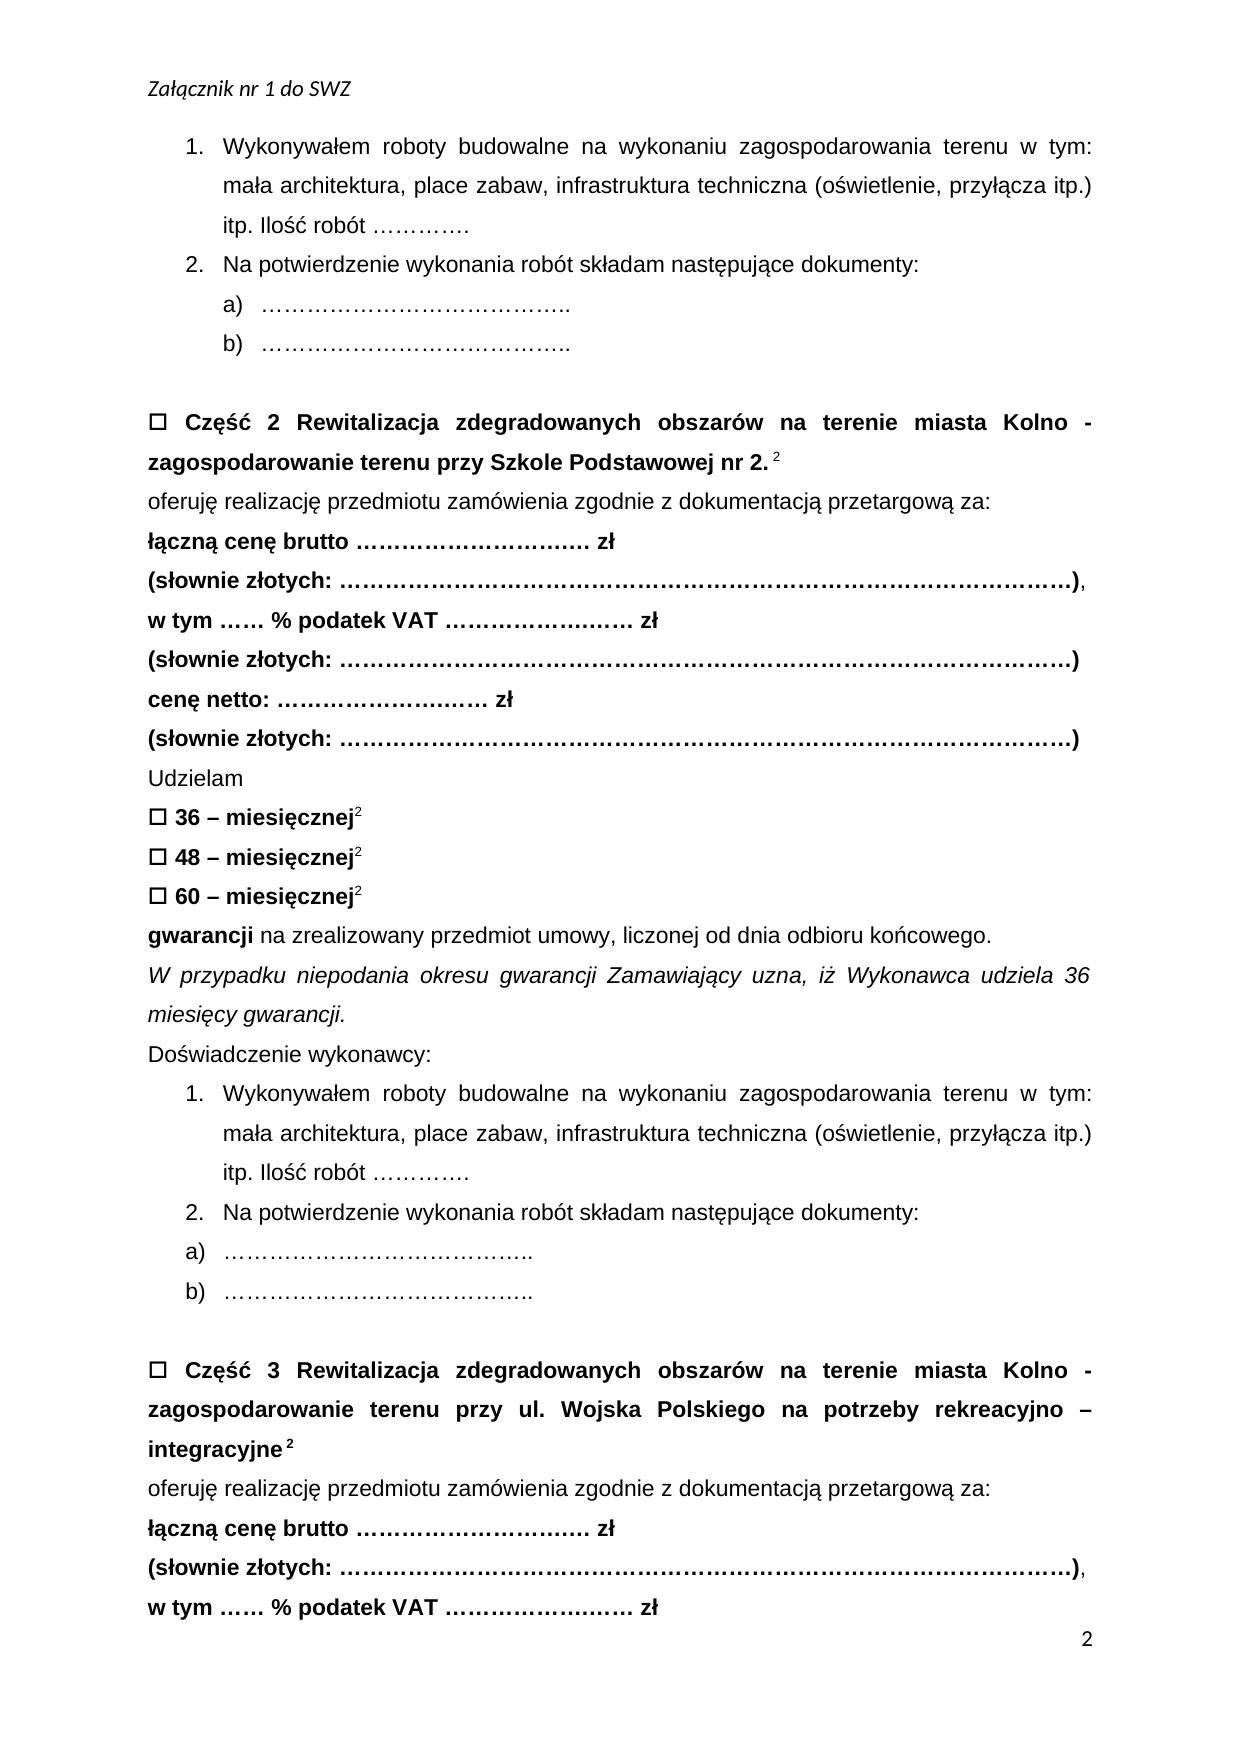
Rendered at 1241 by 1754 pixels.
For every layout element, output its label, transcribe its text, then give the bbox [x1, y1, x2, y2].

text (słownie złotych: ……………………………………………………………………………………) [148, 725, 1093, 751]
text Doświadczenie wykonawcy: [148, 1041, 1093, 1067]
list Wykonywałem roboty budowalne na wykonaniu zagospodarowania terenu w tym: mała architektura, place zabaw, infrastruktura techniczna (oświetlenie, przyłącza itp.) itp. Ilość robót …………. [185, 133, 1093, 238]
text 48 – miesięcznej2 [148, 843, 1093, 870]
list Na potwierdzenie wykonania robót składam następujące dokumenty: [185, 251, 1093, 278]
text łączną cenę brutto ……………………….… zł [148, 1515, 1093, 1541]
text Udzielam [148, 764, 1093, 791]
list ………………………………….. [185, 1278, 1093, 1304]
text cenę netto: ………………….…… zł [148, 686, 1093, 712]
list ………………………………….. [223, 330, 1093, 357]
list ………………………………….. [185, 1238, 1093, 1265]
text w tym …… % podatek VAT ……………….…… zł [148, 1594, 1093, 1620]
text w tym …… % podatek VAT ……………….…… zł [148, 607, 1093, 633]
text oferuję realizację przedmiotu zamówienia zgodnie z dokumentacją przetargową za: [148, 488, 1093, 514]
list Na potwierdzenie wykonania robót składam następujące dokumenty: [185, 1199, 1093, 1225]
text (słownie złotych: ……………………………………………………………………………………), [148, 567, 1093, 593]
text Część 2 Rewitalizacja zdegradowanych obszarów na terenie miasta Kolno - zagospodarowanie terenu przy Szkole Podstawowej nr 2. 2 [148, 409, 1093, 475]
text Część 3 Rewitalizacja zdegradowanych obszarów na terenie miasta Kolno - zagospodarowanie terenu przy ul. Wojska Polskiego na potrzeby rekreacyjno – integracyjne 2 [148, 1357, 1093, 1462]
text gwarancji na zrealizowany przedmiot umowy, liczonej od dnia odbioru końcowego. [148, 922, 1093, 949]
text 36 – miesięcznej2 [148, 804, 1093, 830]
list Wykonywałem roboty budowalne na wykonaniu zagospodarowania terenu w tym: mała architektura, place zabaw, infrastruktura techniczna (oświetlenie, przyłącza itp.) itp. Ilość robót …………. [185, 1080, 1093, 1186]
text (słownie złotych: ……………………………………………………………………………………) [148, 646, 1093, 672]
text (słownie złotych: ……………………………………………………………………………………), [148, 1554, 1093, 1581]
text W przypadku niepodania okresu gwarancji Zamawiający uzna, iż Wykonawca udziela 36 miesięcy gwarancji. [148, 962, 1093, 1028]
text łączną cenę brutto ……………………….… zł [148, 528, 1093, 554]
text oferuję realizację przedmiotu zamówienia zgodnie z dokumentacją przetargową za: [148, 1475, 1093, 1502]
list ………………………………….. [223, 291, 1093, 317]
text 60 – miesięcznej2 [148, 883, 1093, 909]
